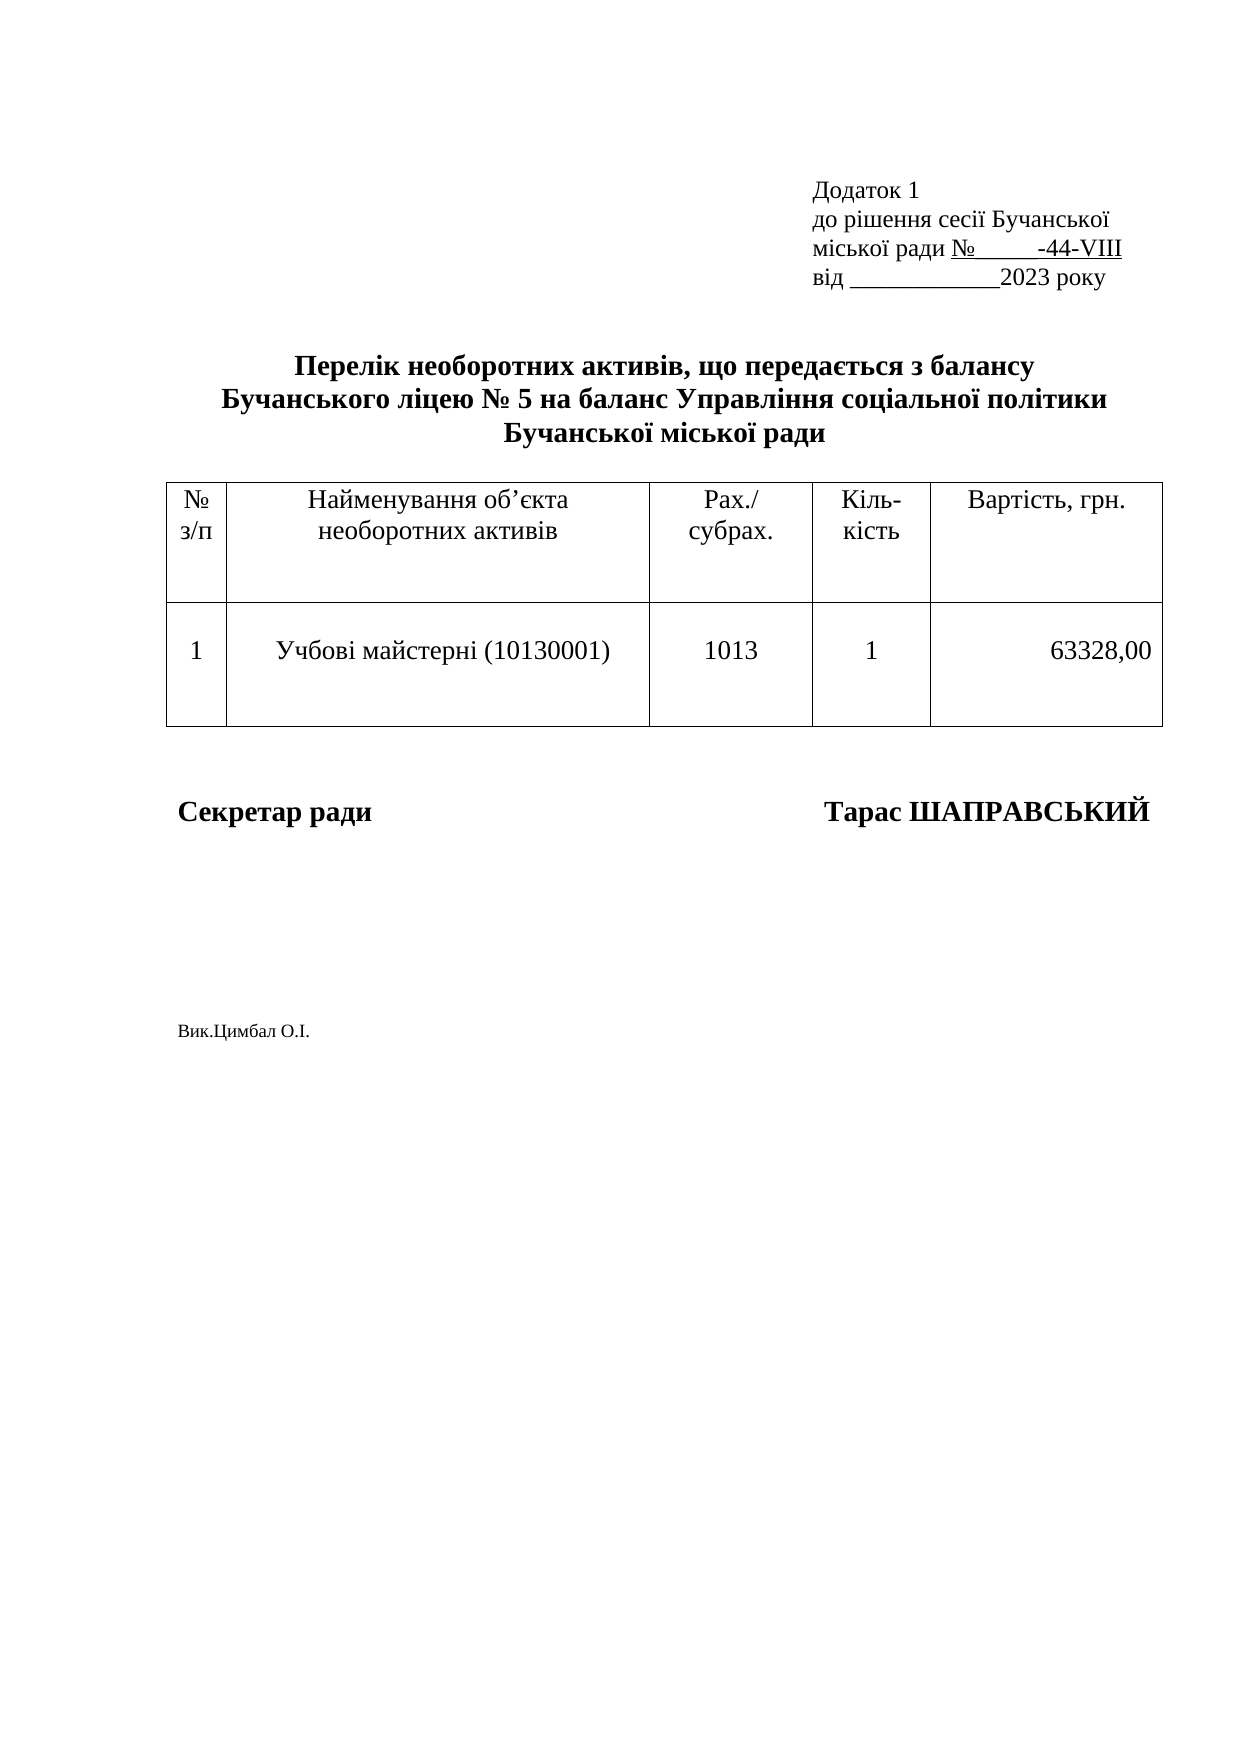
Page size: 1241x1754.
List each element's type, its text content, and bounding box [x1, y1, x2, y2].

text міської ради №_____-44-VIІI [177, 233, 1152, 262]
text Додаток 1 [177, 176, 1152, 204]
table_cell 1 [813, 603, 930, 726]
text Перелік необоротних активів, що передається з балансу [177, 348, 1152, 382]
table_header Рах./ субрах. [650, 483, 812, 602]
table_header Вартість, грн. [931, 483, 1162, 602]
table_header № з/п [167, 483, 226, 602]
table_cell 1013 [650, 603, 812, 726]
table_header Кіль-кість [813, 483, 930, 602]
text Вик.Цимбал О.І. [177, 1019, 1152, 1041]
text від ____________2023 року [177, 262, 1152, 291]
table_cell Учбові майстерні (10130001) [227, 603, 649, 726]
table_cell 1 [167, 603, 226, 726]
text Секретар ради Тарас ШАПРАВСЬКИЙ [177, 794, 1167, 828]
table_header Найменування об’єкта необоротних активів [227, 483, 649, 602]
text Бучанського ліцею № 5 на баланс Управління соціальної політики Бучанської міської ради [177, 382, 1152, 449]
table_cell 63328,00 [931, 603, 1162, 726]
text до рішення сесії Бучанської [177, 204, 1152, 233]
